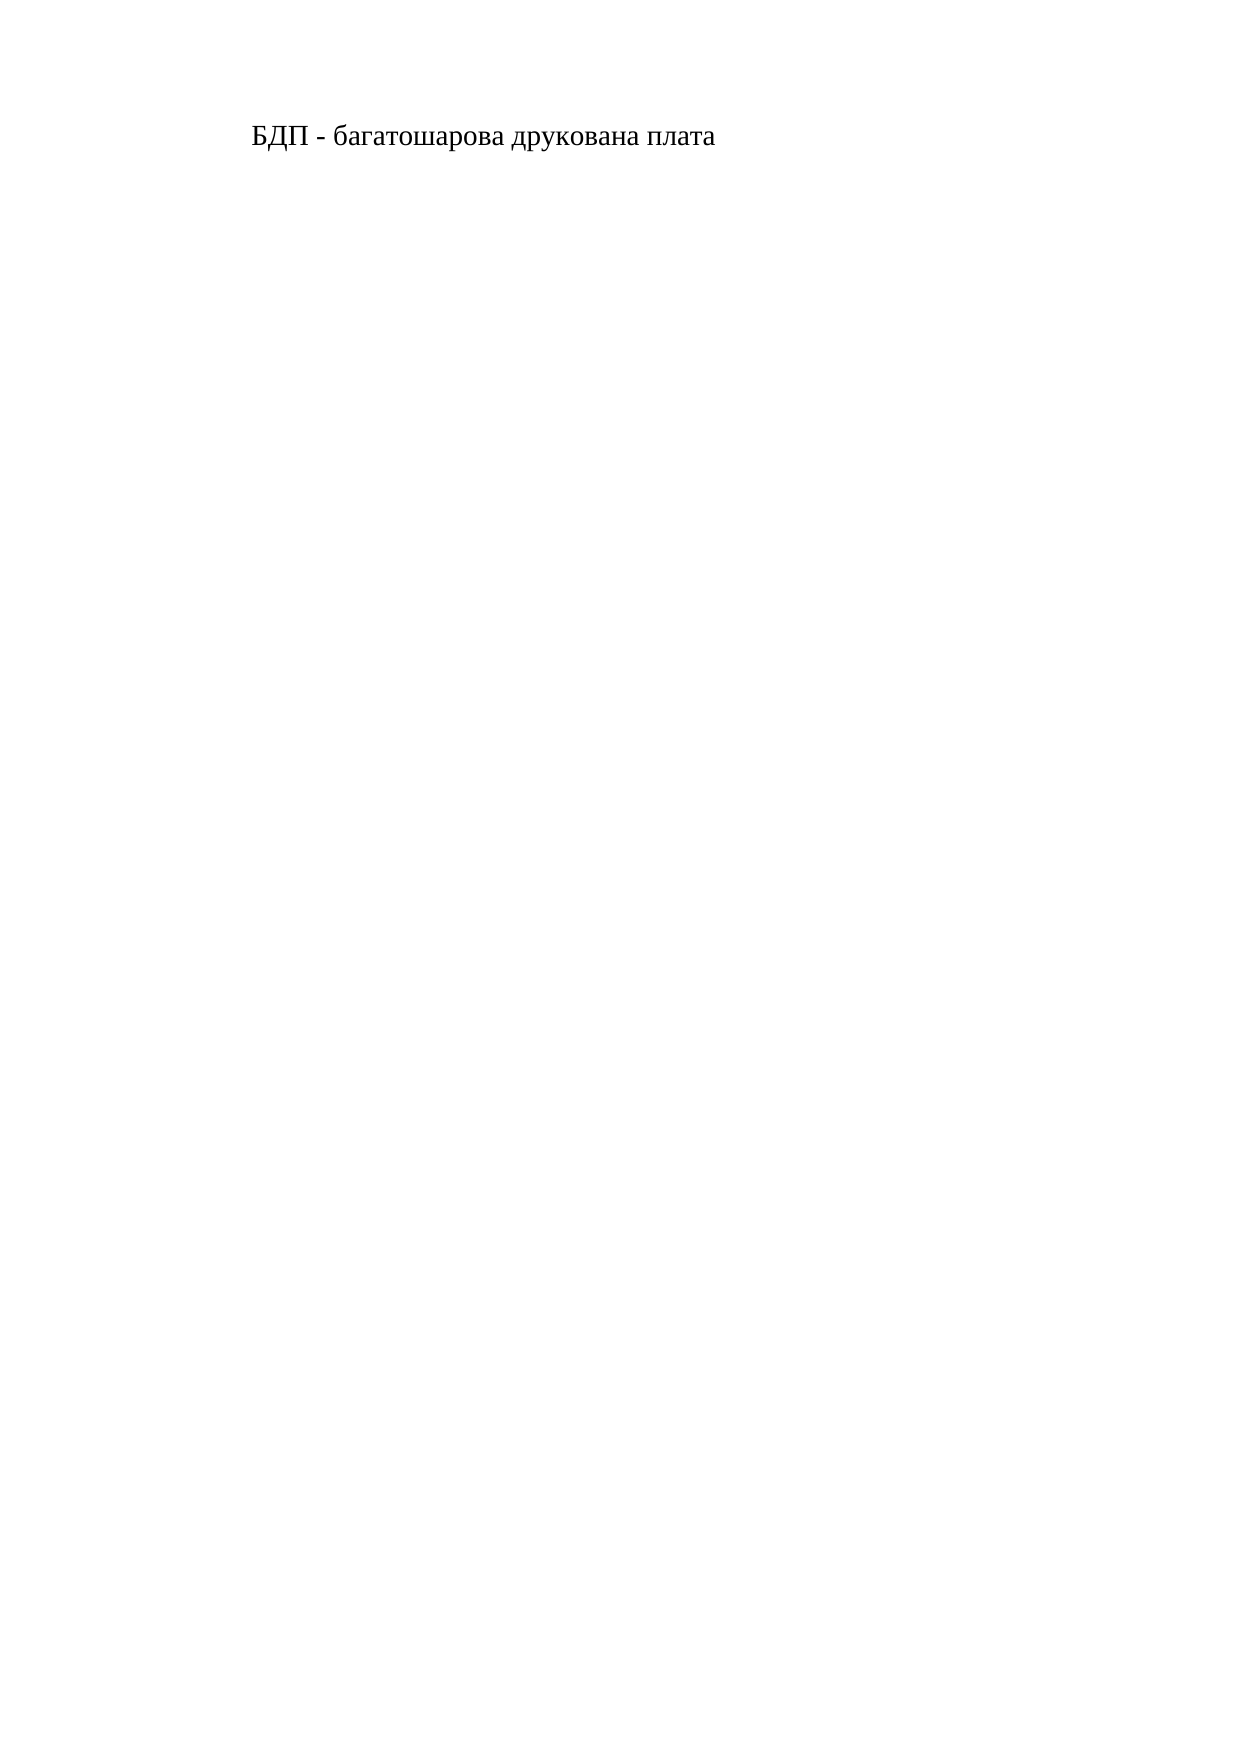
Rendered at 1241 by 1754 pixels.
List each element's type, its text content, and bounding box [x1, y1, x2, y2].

text БДП - багатошарова друкована плата [177, 118, 1152, 152]
